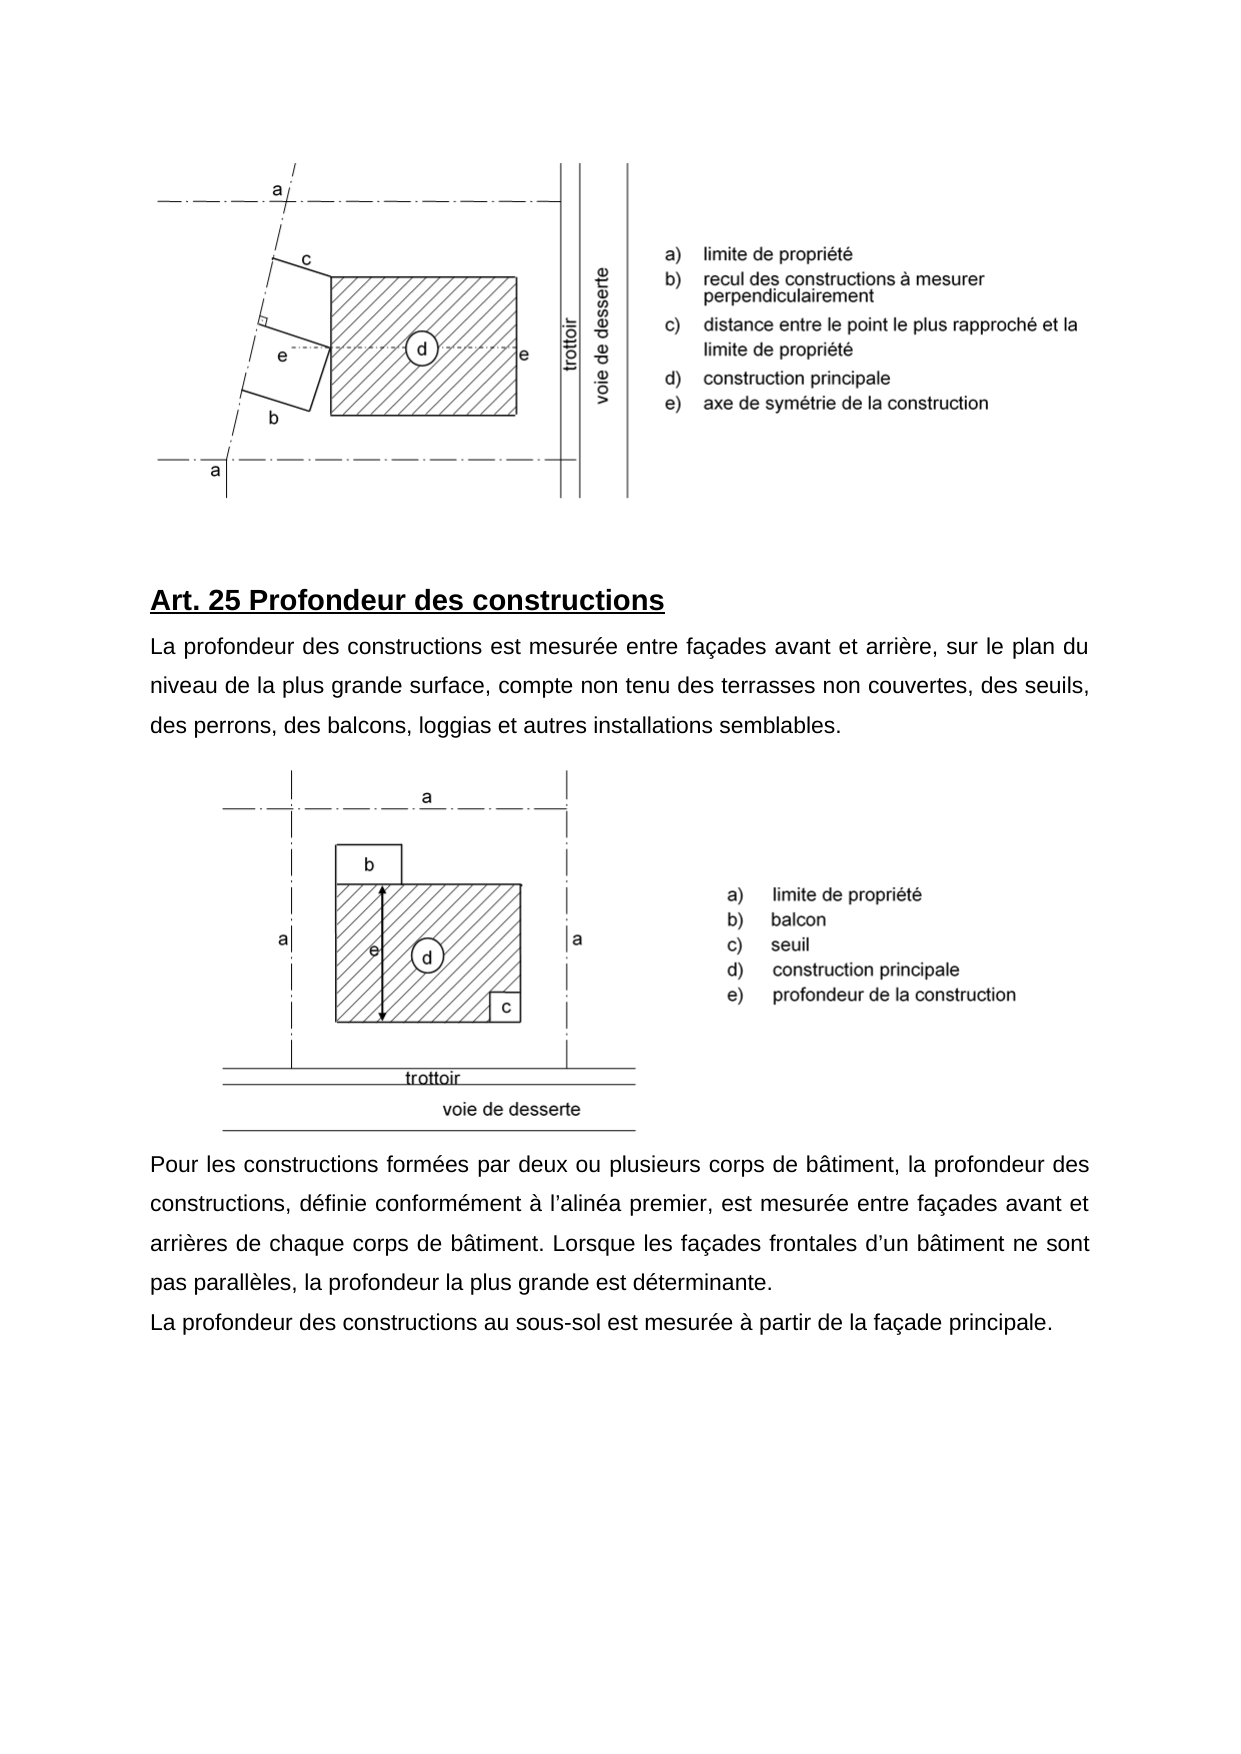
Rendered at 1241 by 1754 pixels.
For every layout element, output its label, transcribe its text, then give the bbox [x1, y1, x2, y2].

text La profondeur des constructions au sous-sol est mesurée à partir de la façade principale. [150, 1309, 1090, 1335]
subtitle Art. 25 Profondeur des constructions [150, 583, 1090, 616]
picture [221, 751, 1020, 1138]
picture [156, 150, 1084, 506]
text Pour les constructions formées par deux ou plusieurs corps de bâtiment, la profondeur des constructions, définie conformément à l’alinéa premier, est mesurée entre façades avant et arrières de chaque corps de bâtiment. Lorsque les façades frontales d’un bâtiment ne sont pas parallèles, la profondeur la plus grande est déterminante. [150, 1151, 1090, 1296]
text La profondeur des constructions est mesurée entre façades avant et arrière, sur le plan du niveau de la plus grande surface, compte non tenu des terrasses non couvertes, des seuils, des perrons, des balcons, loggias et autres installations semblables. [150, 633, 1090, 738]
